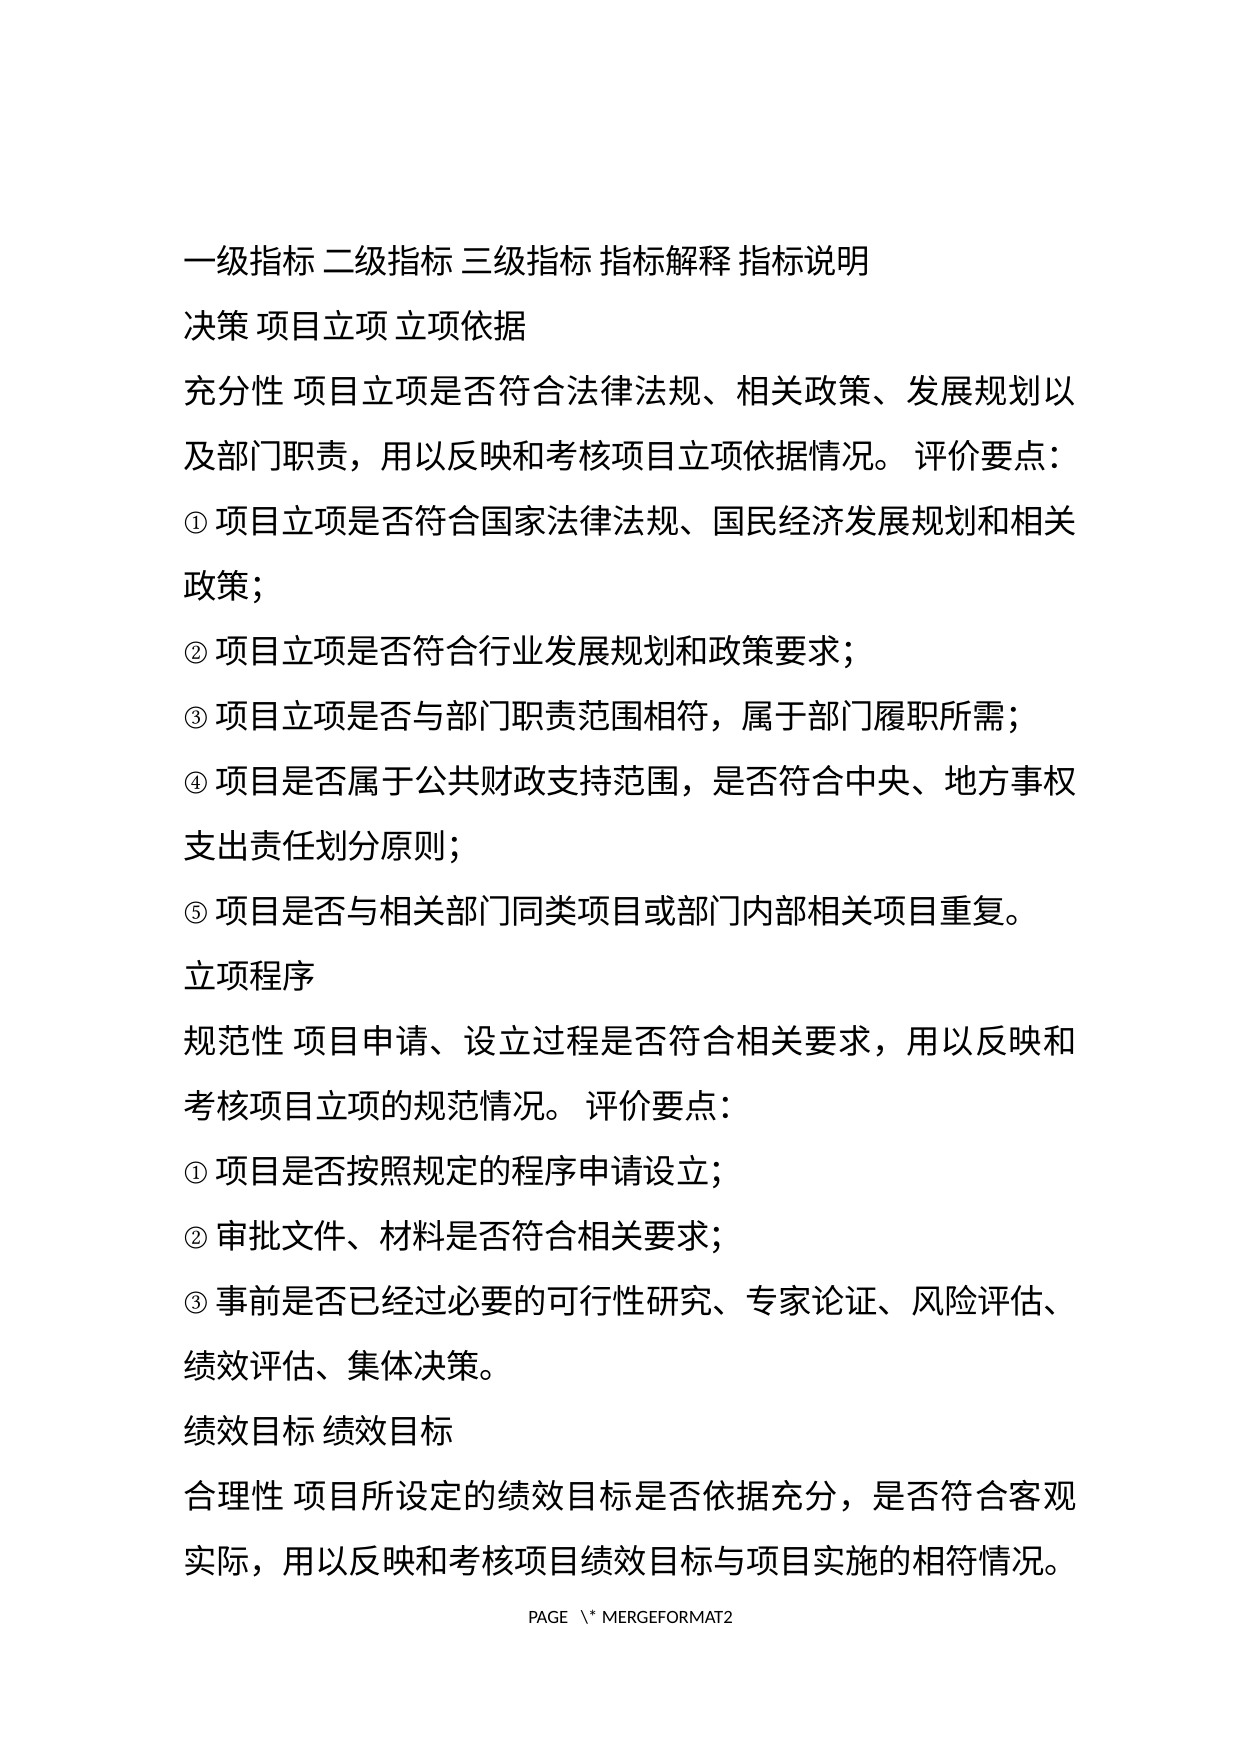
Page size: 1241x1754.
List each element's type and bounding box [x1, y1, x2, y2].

text [183, 162, 1078, 1592]
